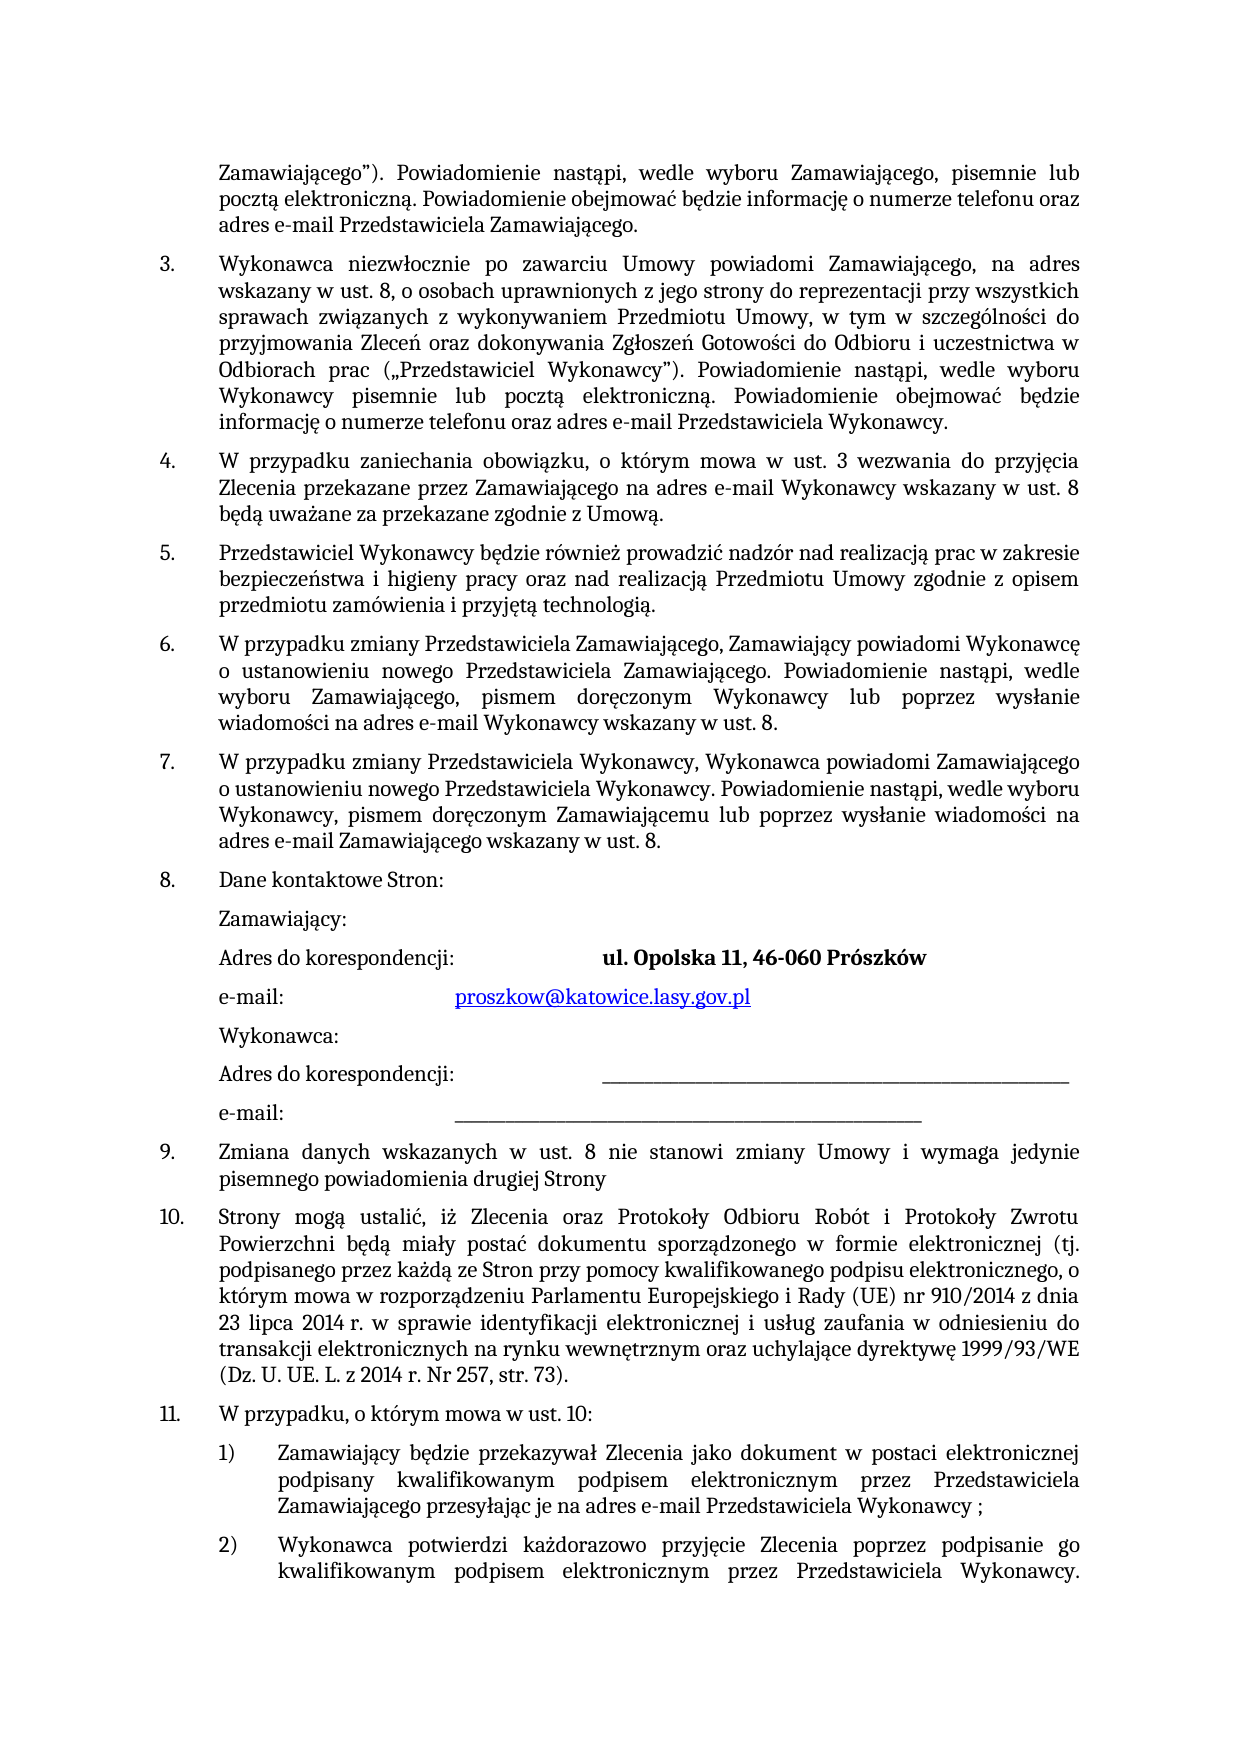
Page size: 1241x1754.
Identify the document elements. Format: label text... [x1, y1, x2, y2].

list Dane kontaktowe Stron: [159, 867, 1081, 893]
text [218, 1532, 1081, 1584]
text Wykonawca: [218, 1022, 1081, 1049]
list Strony mogą ustalić, iż Zlecenia oraz Protokoły Odbioru Robót i Protokoły Zwrotu Powierzchni będą miały postać dokumentu sporządzonego w formie elektronicznej (tj. podpisanego przez każdą ze Stron przy pomocy kwalifikowanego podpisu elektronicznego, o którym mowa w rozporządzeniu Parlamentu Europejskiego i Rady (UE) nr 910/2014 z dnia 23 lipca 2014 r. w sprawie identyfikacji elektronicznej i usług zaufania w odniesieniu do transakcji elektronicznych na rynku wewnętrznym oraz uchylające dyrektywę 1999/93/WE (Dz. U. UE. L. z 2014 r. Nr 257, str. 73). [159, 1204, 1081, 1389]
list W przypadku zaniechania obowiązku, o którym mowa w ust. 3 wezwania do przyjęcia Zlecenia przekazane przez Zamawiającego na adres e-mail Wykonawcy wskazany w ust. 8 będą uważane za przekazane zgodnie z Umową. [159, 448, 1081, 527]
list W przypadku zmiany Przedstawiciela Wykonawcy, Wykonawca powiadomi Zamawiającego o ustanowieniu nowego Przedstawiciela Wykonawcy. Powiadomienie nastąpi, wedle wyboru Wykonawcy, pismem doręczonym Zamawiającemu lub poprzez wysłanie wiadomości na adres e-mail Zamawiającego wskazany w ust. 8. [159, 749, 1081, 854]
list Przedstawiciel Wykonawcy będzie również prowadzić nadzór nad realizacją prac w zakresie bezpieczeństwa i higieny pracy oraz nad realizacją Przedmiotu Umowy zgodnie z opisem przedmiotu zamówienia i przyjętą technologią. [159, 539, 1081, 619]
list W przypadku, o którym mowa w ust. 10: [159, 1401, 1081, 1427]
list Zmiana danych wskazanych w ust. 8 nie stanowi zmiany Umowy i wymaga jedynie pisemnego powiadomienia drugiej Strony [159, 1139, 1081, 1192]
list Wykonawca niezwłocznie po zawarciu Umowy powiadomi Zamawiającego, na adres wskazany w ust. 8, o osobach uprawnionych z jego strony do reprezentacji przy wszystkich sprawach związanych z wykonywaniem Przedmiotu Umowy, w tym w szczególności do przyjmowania Zleceń oraz dokonywania Zgłoszeń Gotowości do Odbioru i uczestnictwa w Odbiorach prac („Przedstawiciel Wykonawcy”). Powiadomienie nastąpi, wedle wyboru Wykonawcy pisemnie lub pocztą elektroniczną. Powiadomienie obejmować będzie informację o numerze telefonu oraz adres e-mail Przedstawiciela Wykonawcy. [159, 251, 1081, 436]
text e-mail: _______________________________________________________ [218, 1100, 1081, 1126]
text Adres do korespondencji: _______________________________________________________ [218, 1061, 1081, 1088]
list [159, 159, 1081, 238]
text 1) Zamawiający będzie przekazywał Zlecenia jako dokument w postaci elektronicznej podpisany kwalifikowanym podpisem elektronicznym przez Przedstawiciela Zamawiającego przesyłając je na adres e-mail Przedstawiciela Wykonawcy ; [218, 1440, 1081, 1519]
text e-mail: proszkow@katowice.lasy.gov.pl [218, 983, 1081, 1010]
text Adres do korespondencji: ul. Opolska 11, 46-060 Prószków [218, 945, 1081, 971]
list W przypadku zmiany Przedstawiciela Zamawiającego, Zamawiający powiadomi Wykonawcę o ustanowieniu nowego Przedstawiciela Zamawiającego. Powiadomienie nastąpi, wedle wyboru Zamawiającego, pismem doręczonym Wykonawcy lub poprzez wysłanie wiadomości na adres e-mail Wykonawcy wskazany w ust. 8. [159, 631, 1081, 737]
text Zamawiający: [218, 906, 1081, 932]
